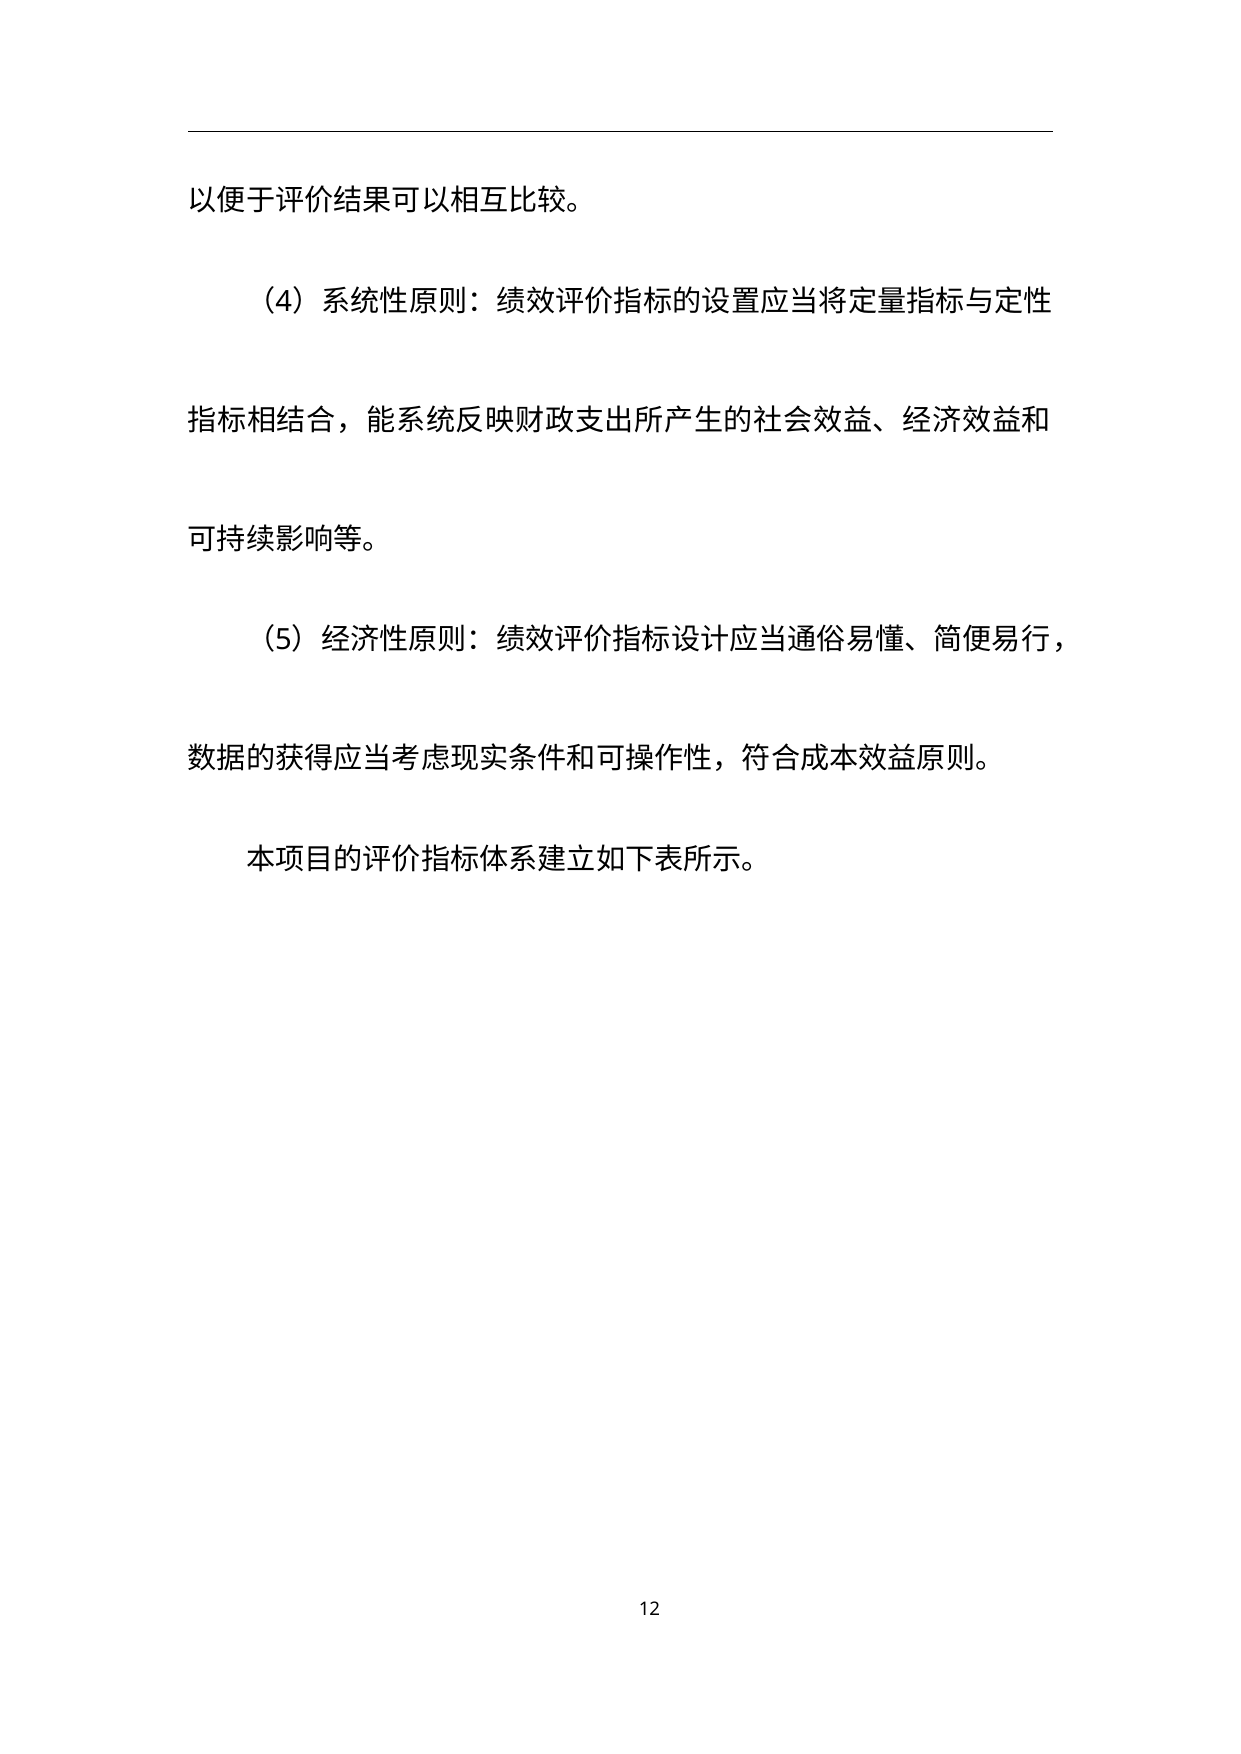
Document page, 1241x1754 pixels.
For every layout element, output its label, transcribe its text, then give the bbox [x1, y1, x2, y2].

text （5）经济性原则：绩效评价指标设计应当通俗易懂、简便易行，数据的获得应当考虑现实条件和可操作性，符合成本效益原则。 [187, 597, 1053, 796]
text （4）系统性原则：绩效评价指标的设置应当将定量指标与定性指标相结合，能系统反映财政支出所产生的社会效益、经济效益和可持续影响等。 [187, 259, 1053, 576]
text 本项目的评价指标体系建立如下表所示。 [187, 817, 1053, 896]
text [187, 158, 1053, 238]
